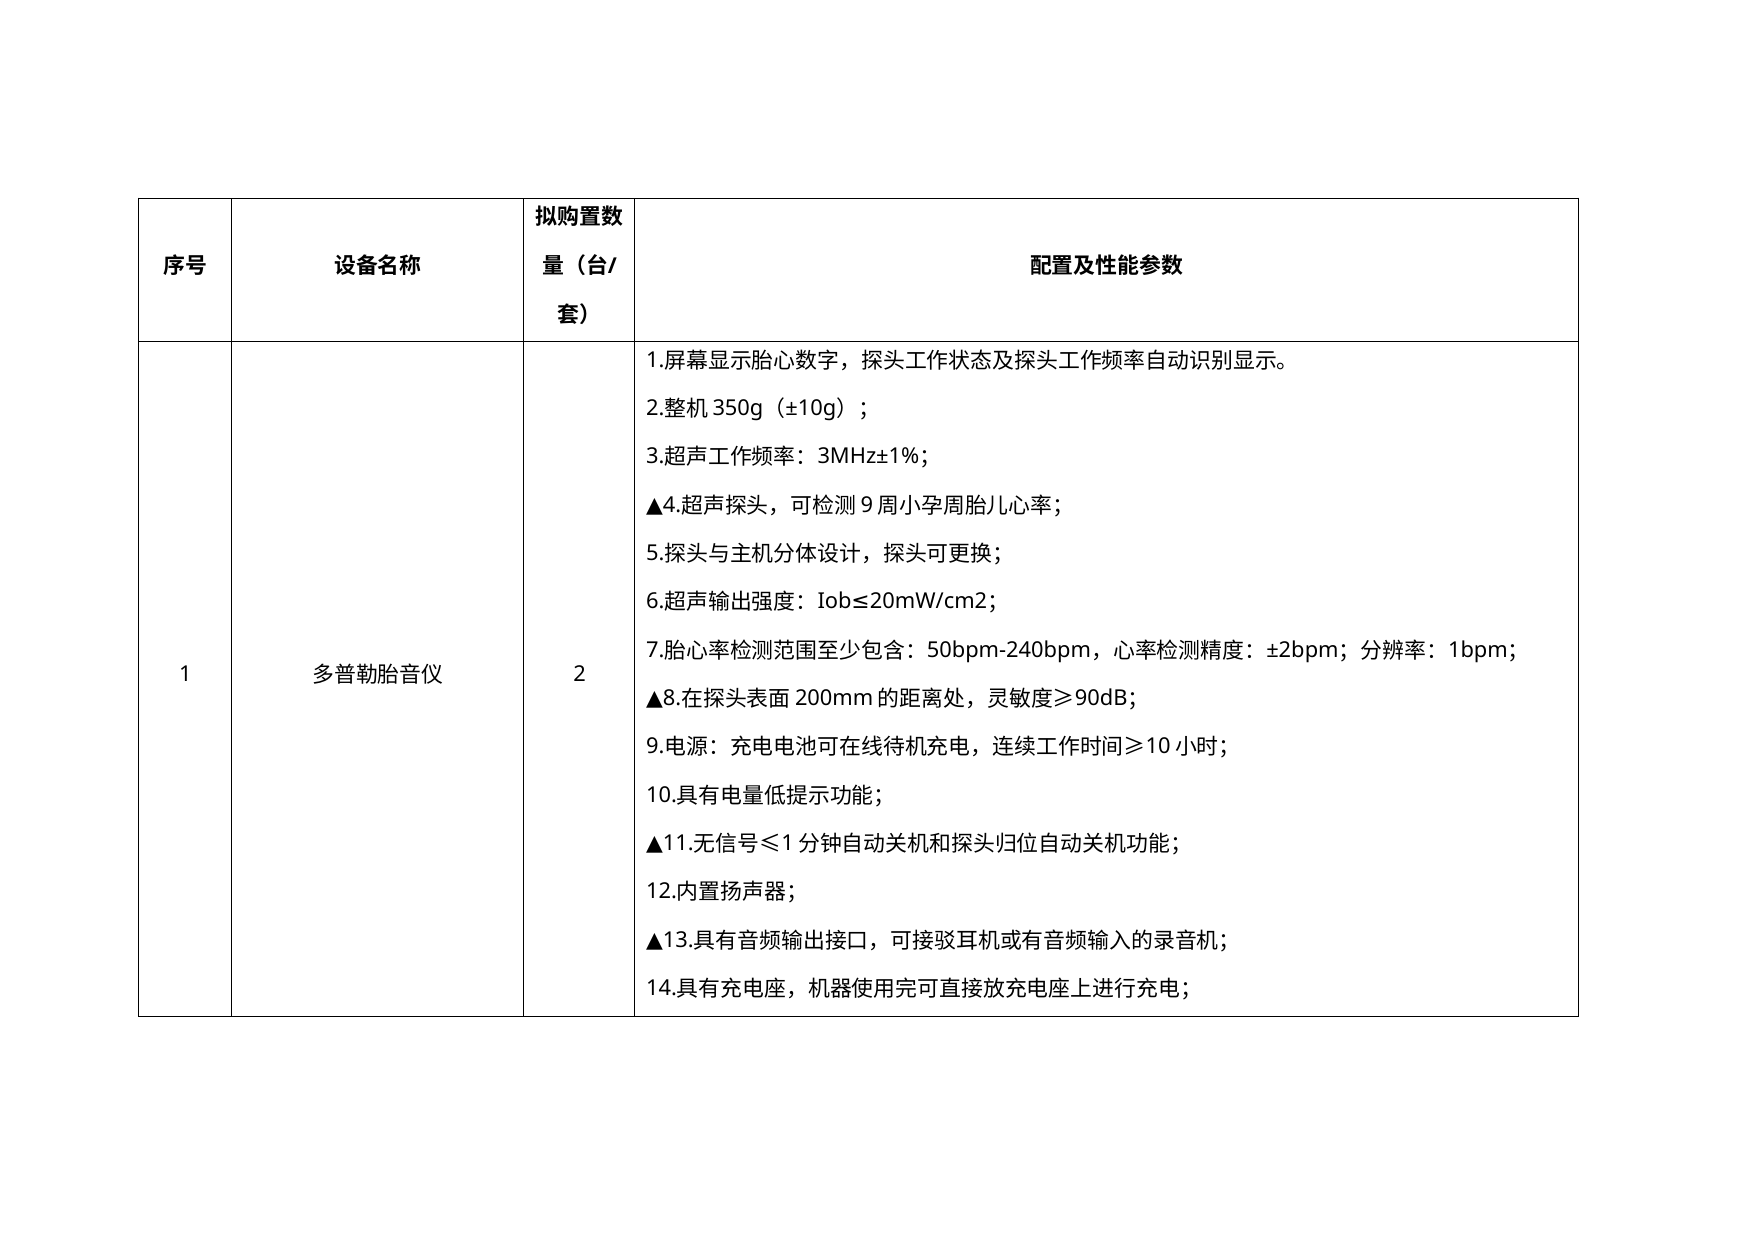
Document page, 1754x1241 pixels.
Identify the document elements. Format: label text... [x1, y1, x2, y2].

table_cell 1.屏幕显示胎心数字，探头工作状态及探头工作频率自动识别显示。 2.整机350g（±10g）； 3.超声工作频率：3MHz±1%； ▲4.超声探头，可检测9周小孕周胎儿心率； 5.探头与主机分体设计，探头可更换； 6.超声输出强度：Iob≤20mW/cm2； 7.胎心率检测范围至少包含：50bpm-240bpm，心率检测精度：±2bpm；分辨率：1bpm； ▲8.在探头表面200mm的距离处，灵敏度≥90dB； 9.电源：充电电池可在线待机充电，连续工作时间≥10小时； 10.具有电量低提示功能； ▲11.无信号≤1分钟自动关机和探头归位自动关机功能； 12.内置扬声器； ▲13.具有音频输出接口，可接驳耳机或有音频输入的录音机； 14.具有充电座，机器使用完可直接放充电座上进行充电； [635, 342, 1578, 1016]
table_cell 2 [524, 342, 634, 1016]
table_header 配置及性能参数 [635, 199, 1578, 341]
table_header 设备名称 [232, 199, 523, 341]
table_header 序号 [139, 199, 231, 341]
table_cell 1 [139, 342, 231, 1016]
table_header 拟购置数量（台/套） [524, 199, 634, 341]
table_cell 多普勒胎音仪 [232, 342, 523, 1016]
